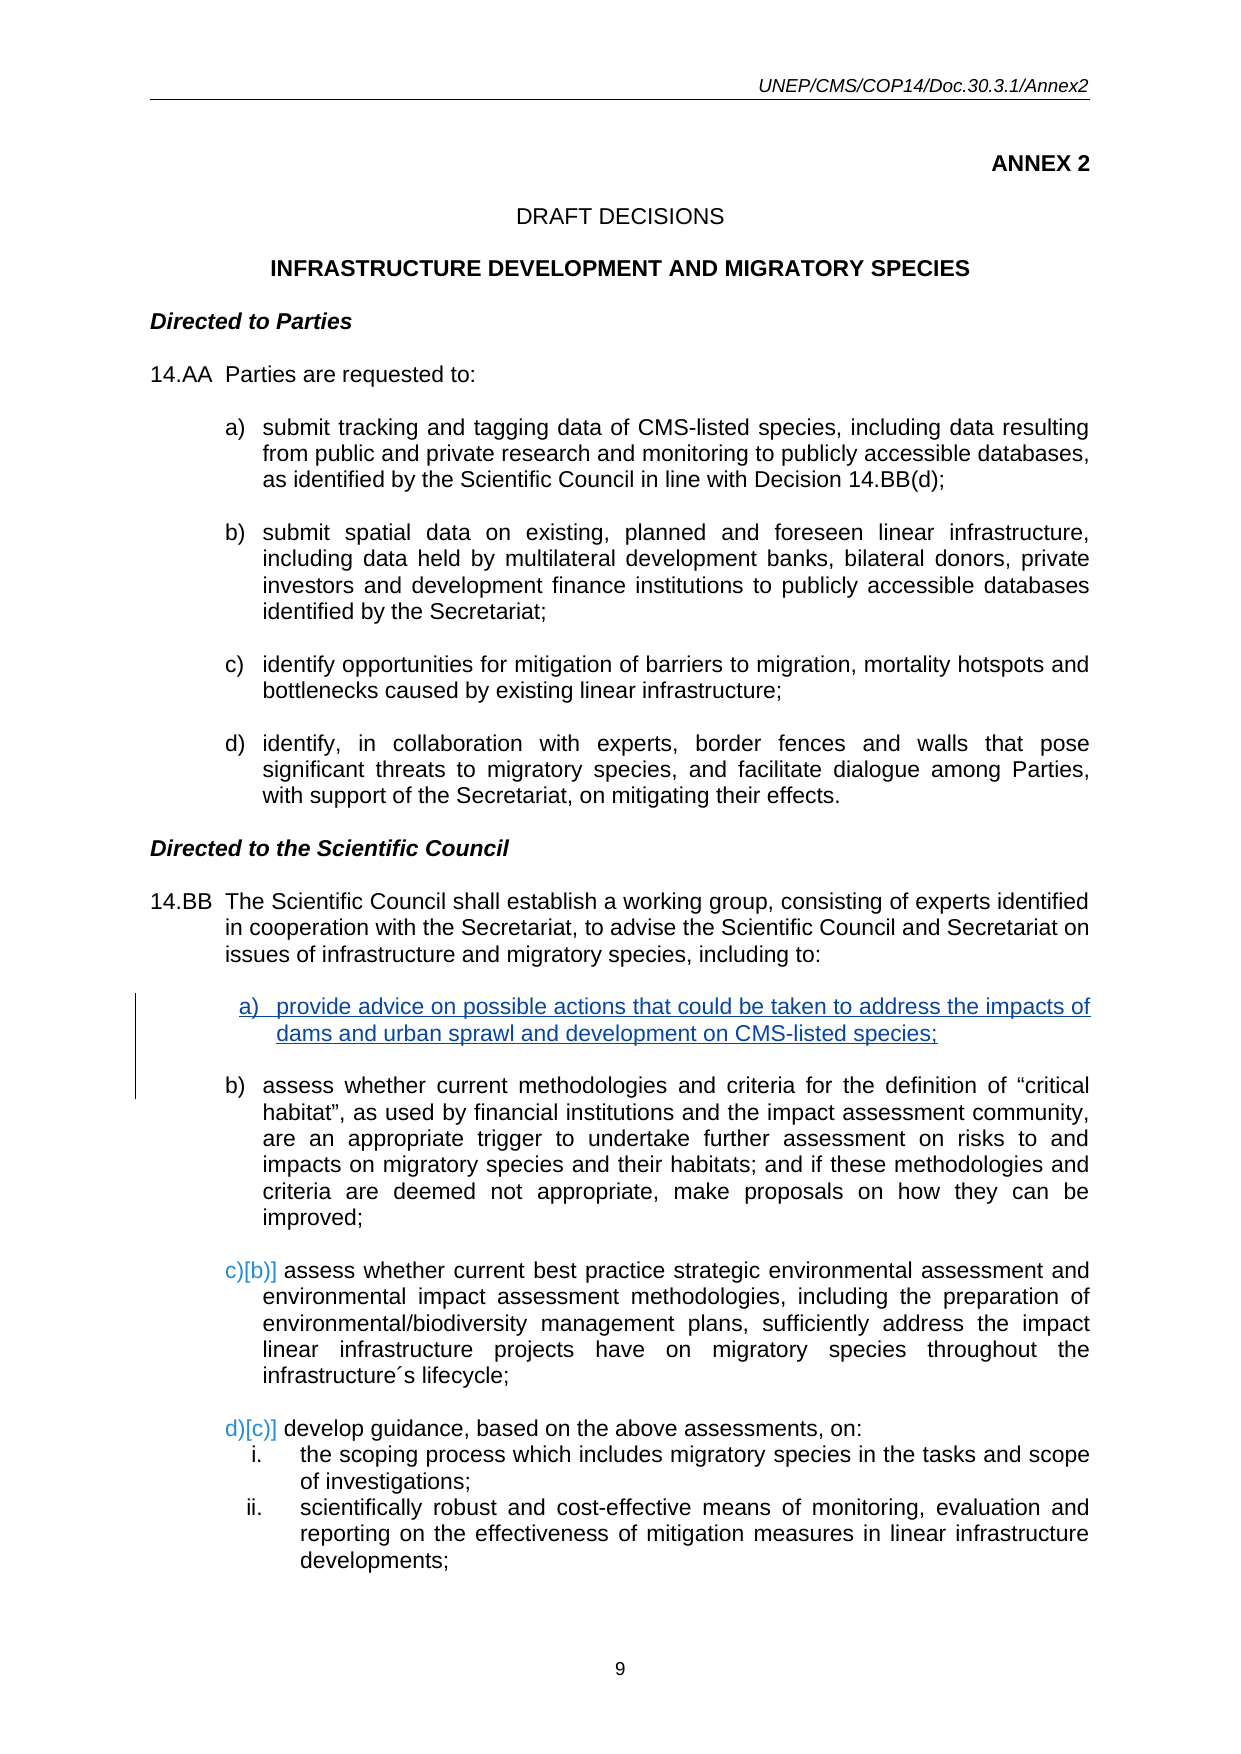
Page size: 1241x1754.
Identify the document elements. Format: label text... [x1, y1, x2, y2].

text DRAFT DECISIONS [150, 203, 1090, 229]
text 14.AA Parties are requested to: [150, 361, 1090, 387]
list submit tracking and tagging data of CMS-listed species, including data resulting from public and private research and monitoring to publicly accessible databases, as identified by the Scientific Council in line with Decision 14.BB(d); [225, 413, 1090, 493]
list submit spatial data on existing, planned and foreseen linear infrastructure, including data held by multilateral development banks, bilateral donors, private investors and development finance institutions to publicly accessible databases identified by the Secretariat; [225, 519, 1090, 624]
list scientifically robust and cost-effective means of monitoring, evaluation and reporting on the effectiveness of mitigation measures in linear infrastructure developments; [262, 1494, 1090, 1573]
text INFRASTRUCTURE DEVELOPMENT AND MIGRATORY SPECIES [150, 255, 1090, 282]
text 14.BB The Scientific Council shall establish a working group, consisting of experts identified in cooperation with the Secretariat, to advise the Scientific Council and Secretariat on issues of infrastructure and migratory species, including to: [150, 888, 1090, 967]
list the scoping process which includes migratory species in the tasks and scope of investigations; [262, 1441, 1090, 1494]
list assess whether current best practice strategic environmental assessment and environmental impact assessment methodologies, including the preparation of environmental/biodiversity management plans, sufficiently address the impact linear infrastructure projects have on migratory species throughout the infrastructure´s lifecycle; [225, 1257, 1090, 1389]
text Directed to Parties [150, 308, 1090, 334]
list identify opportunities for mitigation of barriers to migration, mortality hotspots and bottlenecks caused by existing linear infrastructure; [225, 651, 1090, 703]
list assess whether current methodologies and criteria for the definition of “critical habitat”, as used by financial institutions and the impact assessment community, are an appropriate trigger to undertake further assessment on risks to and impacts on migratory species and their habitats; and if these methodologies and criteria are deemed not appropriate, make proposals on how they can be improved; [225, 1072, 1090, 1231]
text Directed to the Scientific Council [150, 835, 1090, 862]
text Annex 2 [150, 150, 1090, 176]
list develop guidance, based on the above assessments, on: [225, 1415, 1090, 1441]
list identify, in collaboration with experts, border fences and walls that pose significant threats to migratory species, and facilitate dialogue among Parties, with support of the Secretariat, on mitigating their effects. [225, 730, 1090, 809]
